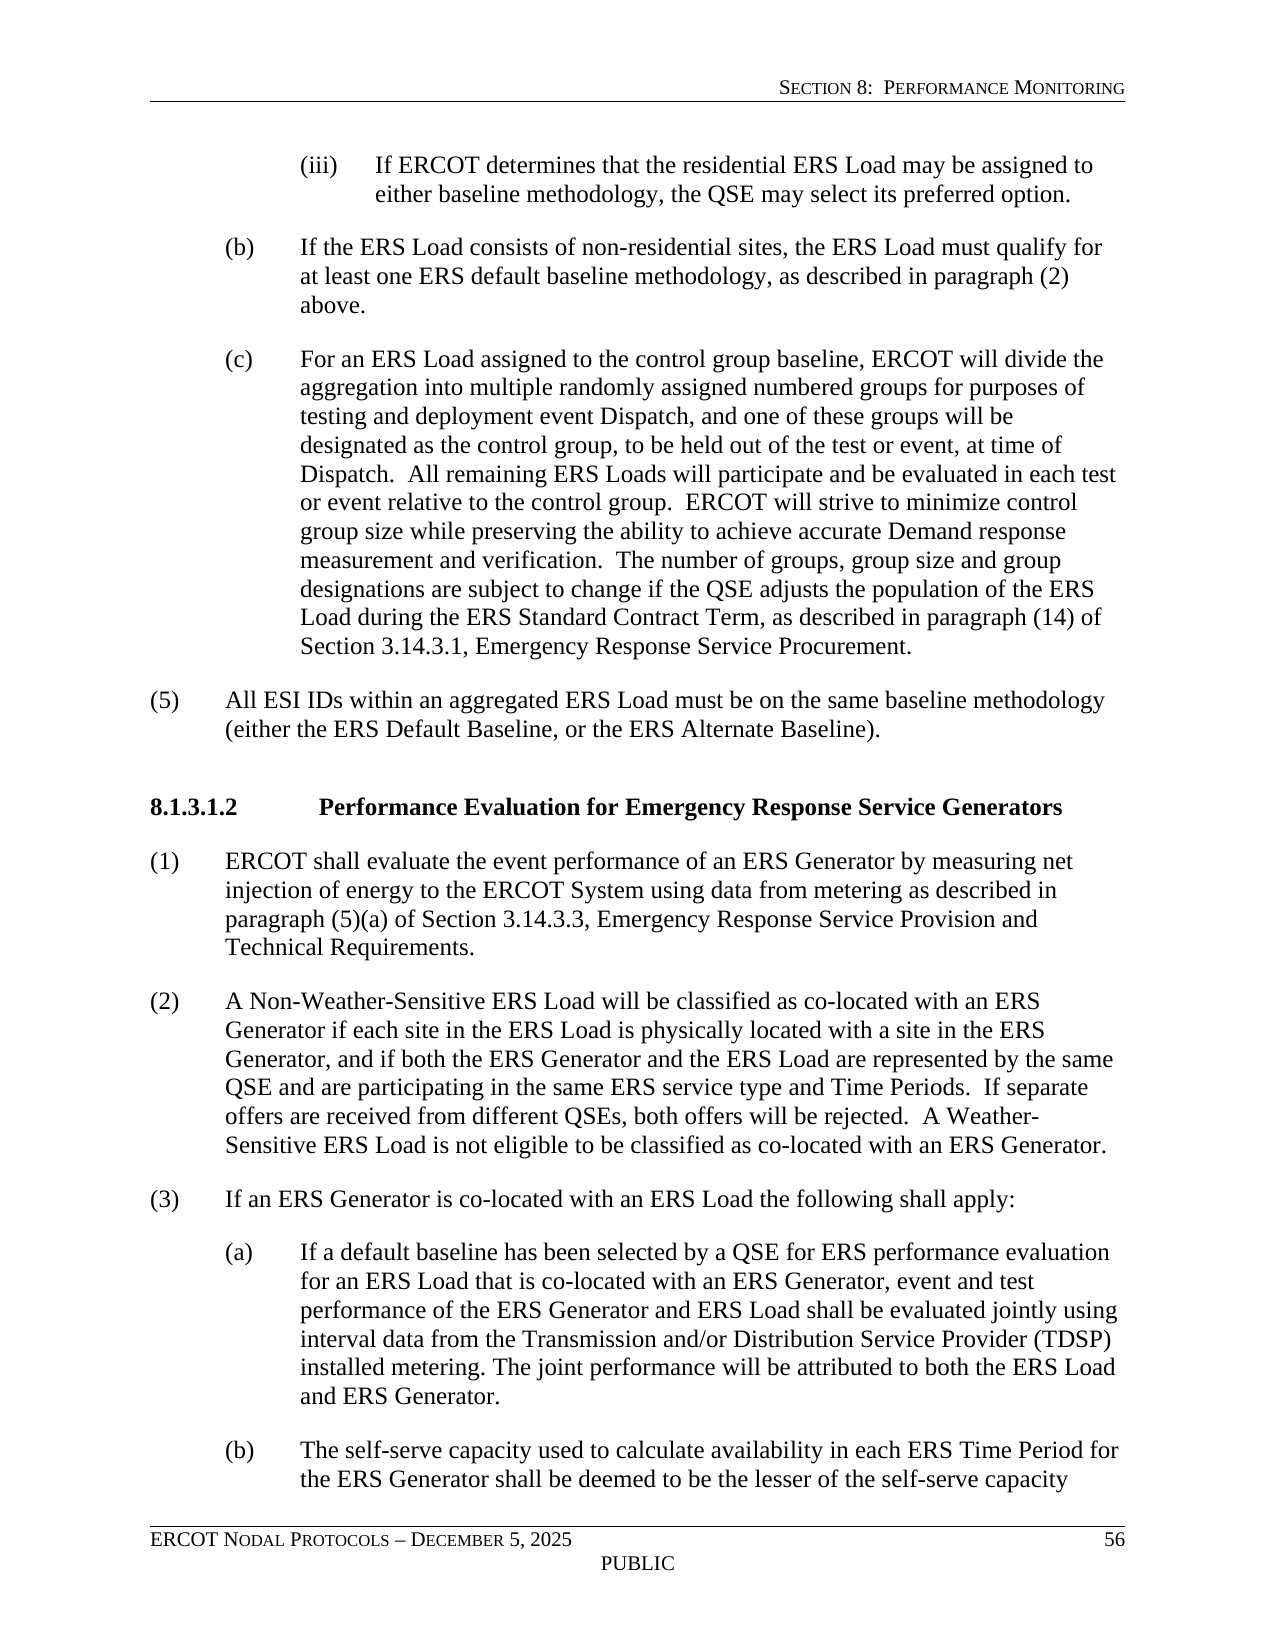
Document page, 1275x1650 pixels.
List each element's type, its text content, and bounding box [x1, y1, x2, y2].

list (iii) If ERCOT determines that the residential ERS Load may be assigned to either baseline methodology, the QSE may select its preferred option. [300, 150, 1125, 207]
text 8.1.3.1.2 Performance Evaluation for Emergency Response Service Generators [150, 792, 1125, 821]
text (3) If an ERS Generator is co-located with an ERS Load the following shall apply: [150, 1184, 1125, 1212]
text (2) A Non-Weather-Sensitive ERS Load will be classified as co-located with an ERS Generator if each site in the ERS Load is physically located with a site in the ERS Generator, and if both the ERS Generator and the ERS Load are represented by the same QSE and are participating in the same ERS service type and Time Periods. If separate offers are received from different QSEs, both offers will be rejected. A Weather-Sensitive ERS Load is not eligible to be classified as co-located with an ERS Generator. [150, 986, 1125, 1159]
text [225, 1435, 1125, 1492]
text (b) If the ERS Load consists of non-residential sites, the ERS Load must qualify for at least one ERS default baseline methodology, as described in paragraph (2) above. [225, 232, 1125, 319]
text (c) For an ERS Load assigned to the control group baseline, ERCOT will divide the aggregation into multiple randomly assigned numbered groups for purposes of testing and deployment event Dispatch, and one of these groups will be designated as the control group, to be held out of the test or event, at time of Dispatch. All remaining ERS Loads will participate and be evaluated in each test or event relative to the control group. ERCOT will strive to minimize control group size while preserving the ability to achieve accurate Demand response measurement and verification. The number of groups, group size and group designations are subject to change if the QSE adjusts the population of the ERS Load during the ERS Standard Contract Term, as described in paragraph (14) of Section 3.14.3.1, Emergency Response Service Procurement. [225, 344, 1125, 660]
text (5) All ESI IDs within an aggregated ERS Load must be on the same baseline methodology (either the ERS Default Baseline, or the ERS Alternate Baseline). [150, 685, 1125, 742]
text (a) If a default baseline has been selected by a QSE for ERS performance evaluation for an ERS Load that is co-located with an ERS Generator, event and test performance of the ERS Generator and ERS Load shall be evaluated jointly using interval data from the Transmission and/or Distribution Service Provider (TDSP) installed metering. The joint performance will be attributed to both the ERS Load and ERS Generator. [225, 1237, 1125, 1410]
text (1) ERCOT shall evaluate the event performance of an ERS Generator by measuring net injection of energy to the ERCOT System using data from metering as described in paragraph (5)(a) of Section 3.14.3.3, Emergency Response Service Provision and Technical Requirements. [150, 846, 1125, 961]
